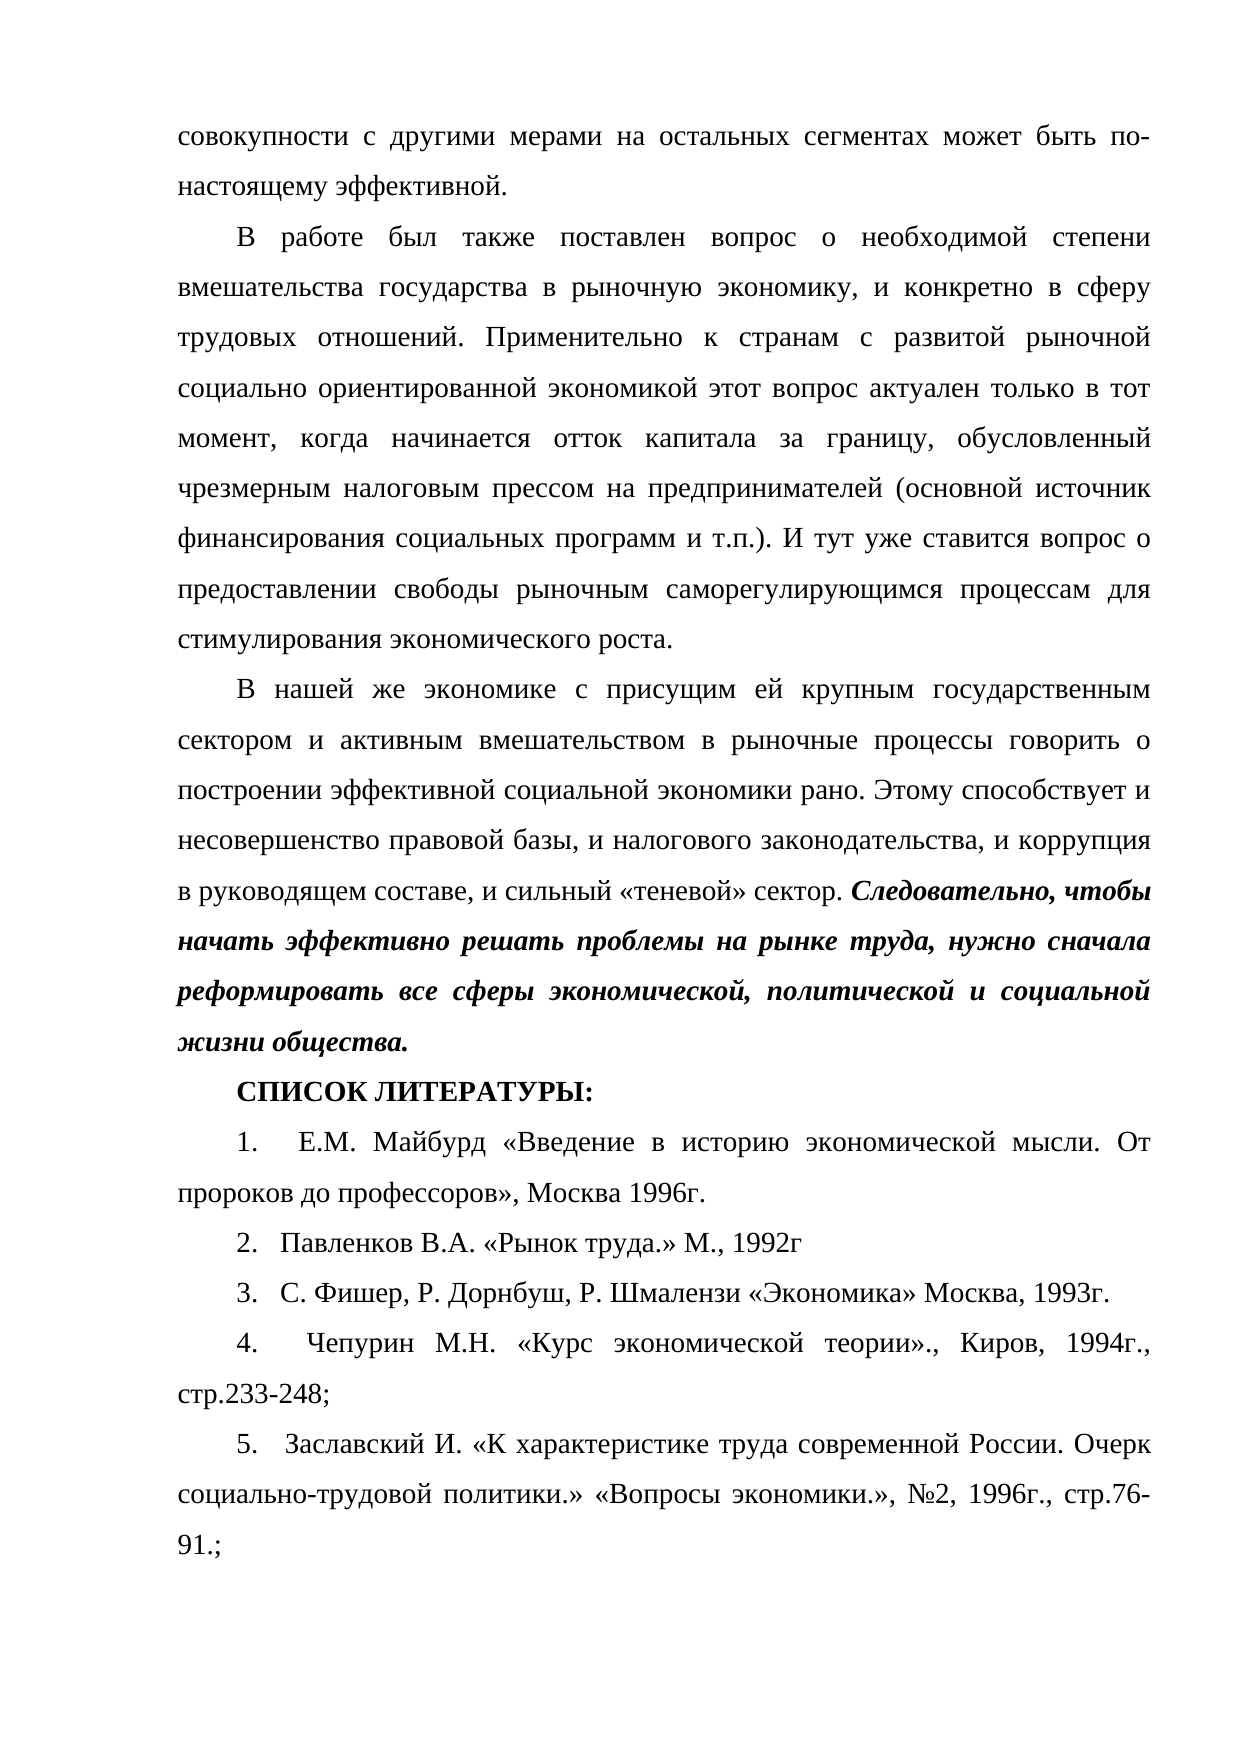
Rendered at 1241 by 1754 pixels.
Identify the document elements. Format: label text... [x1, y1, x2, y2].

text 5. Заславский И. «К характеристике труда современной России. Очерк социально-трудовой политики.» «Вопросы экономики.», №2, 1996г., стр.76-91.; [177, 1426, 1152, 1560]
text 4. Чепурин М.Н. «Курс экономической теории»., Киров, 1994г., стр.233-248; [177, 1326, 1152, 1409]
text 1. Е.М. Майбурд «Введение в историю экономической мысли. От пророков до профессоров», Москва 1996г. [177, 1124, 1152, 1208]
text В нашей же экономике с присущим ей крупным государственным сектором и активным вмешательством в рыночные процессы говорить о построении эффективной социальной экономики рано. Этому способствует и несовершенство правовой базы, и налогового законодательства, и коррупция в руководящем составе, и сильный «теневой» сектор. Следовательно, чтобы начать эффективно решать проблемы на рынке труда, нужно сначала реформировать все сферы экономической, политической и социальной жизни общества. [177, 672, 1152, 1057]
text В работе был также поставлен вопрос о необходимой степени вмешательства государства в рыночную экономику, и конкретно в сферу трудовых отношений. Применительно к странам с развитой рыночной социально ориентированной экономикой этот вопрос актуален только в тот момент, когда начинается отток капитала за границу, обусловленный чрезмерным налоговым прессом на предпринимателей (основной источник финансирования социальных программ и т.п.). И тут уже ставится вопрос о предоставлении свободы рыночным саморегулирующимся процессам для стимулирования экономического роста. [177, 219, 1152, 655]
text 3. С. Фишер, Р. Дорнбуш, Р. Шмалензи «Экономика» Москва, 1993г. [177, 1275, 1152, 1309]
text СПИСОК ЛИТЕРАТУРЫ: [177, 1074, 1152, 1108]
text 2. Павленков В.А. «Рынок труда.» М., 1992г [177, 1225, 1152, 1258]
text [177, 118, 1152, 202]
